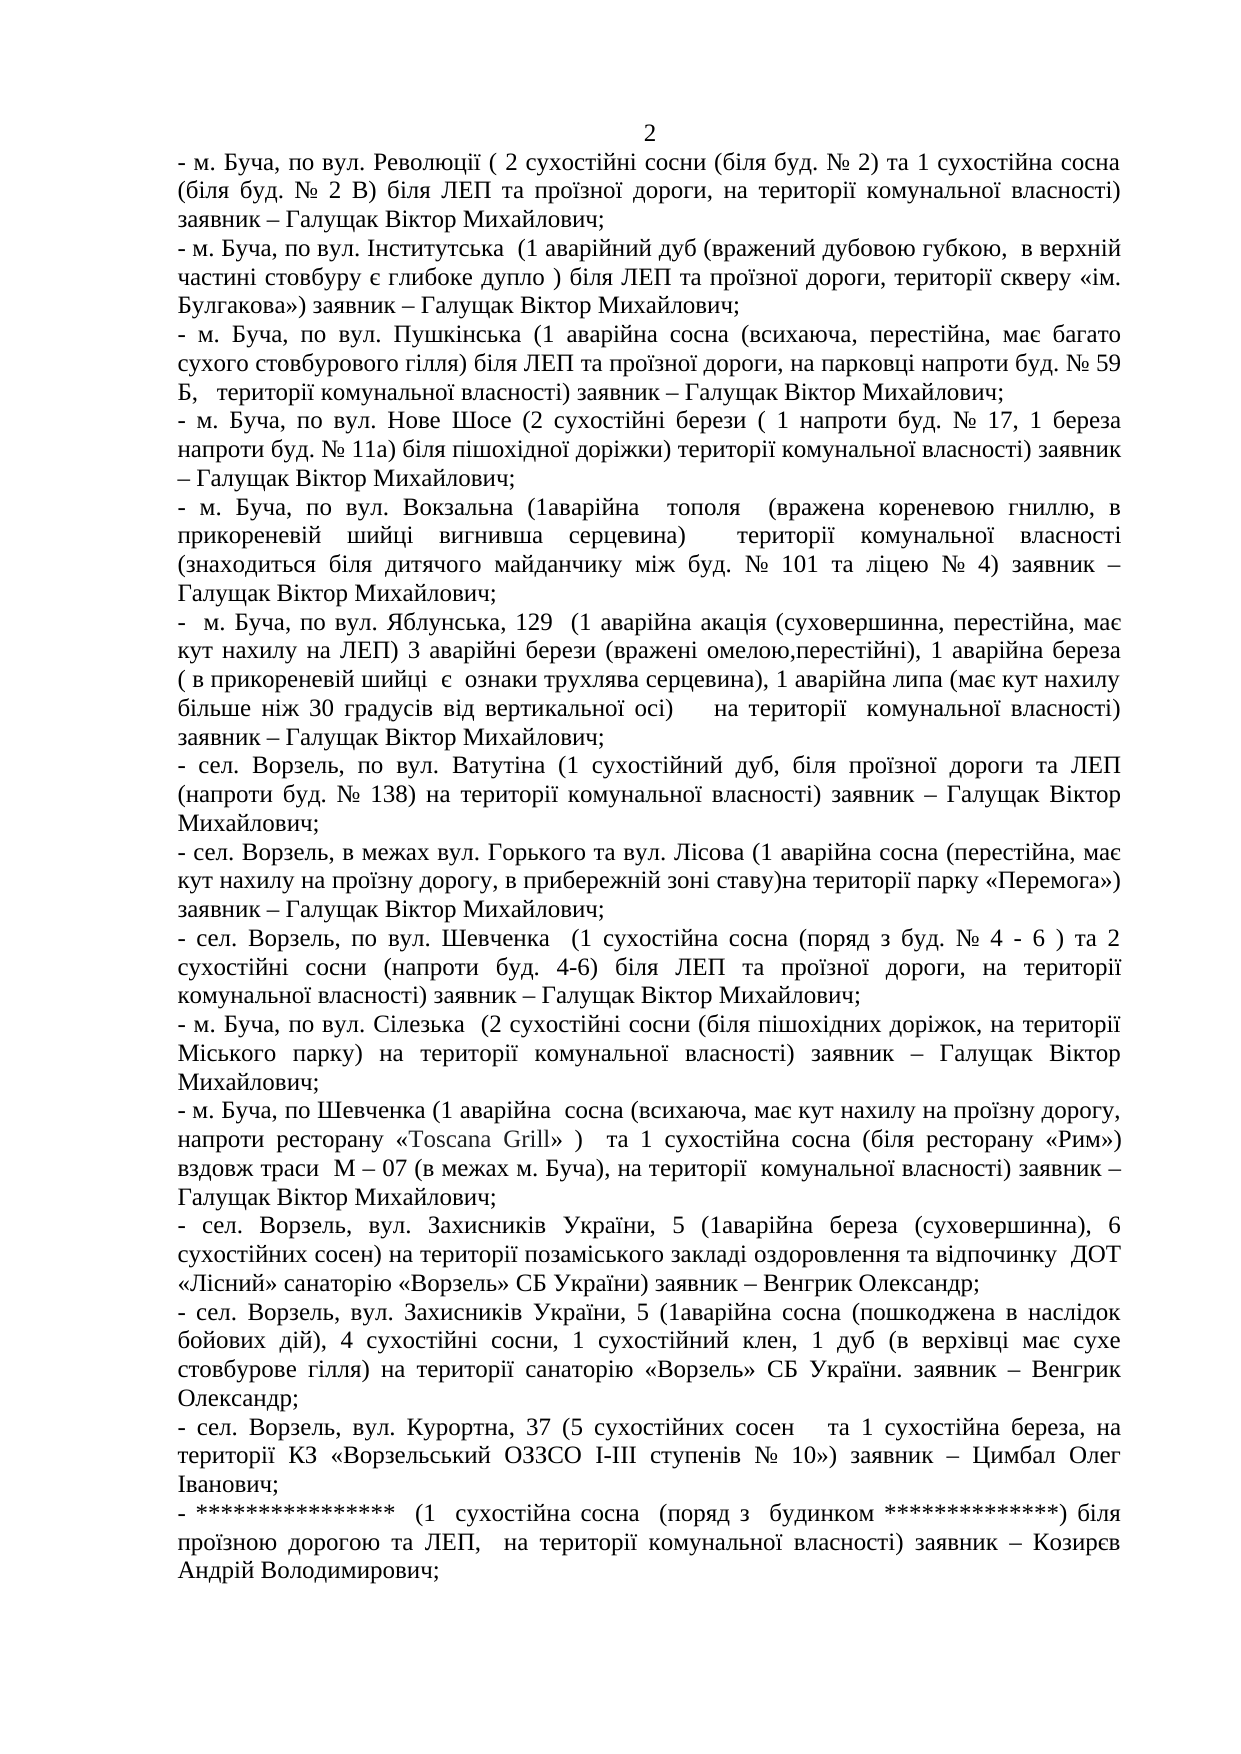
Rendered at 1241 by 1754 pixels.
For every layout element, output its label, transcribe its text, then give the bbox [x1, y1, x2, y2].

text - м. Буча, по вул. Інститутська (1 аварійний дуб (вражений дубовою губкою, в верхній частині стовбуру є глибоке дупло ) біля ЛЕП та проїзної дороги, території скверу «ім. Булгакова») заявник – Галущак Віктор Михайлович; [177, 233, 1122, 319]
text - м. Буча, по вул. Вокзальна (1аварійна тополя (вражена кореневою гниллю, в прикореневій шийці вигнивша серцевина) території комунальної власності (знаходиться біля дитячого майданчику між буд. № 101 та ліцею № 4) заявник – Галущак Віктор Михайлович; [177, 492, 1122, 607]
text - сел. Ворзель, по вул. Шевченка (1 сухостійна сосна (поряд з буд. № 4 - 6 ) та 2 сухостійні сосни (напроти буд. 4-6) біля ЛЕП та проїзної дороги, на території комунальної власності) заявник – Галущак Віктор Михайлович; [177, 923, 1122, 1009]
text - м. Буча, по вул. Нове Шосе (2 сухостійні берези ( 1 напроти буд. № 17, 1 береза напроти буд. № 11а) біля пішохідної доріжки) території комунальної власності) заявник – Галущак Віктор Михайлович; [177, 406, 1122, 492]
text - сел. Ворзель, вул. Захисників України, 5 (1аварійна береза (суховершинна), 6 сухостійних сосен) на території позаміського закладі оздоровлення та відпочинку ДОТ «Лісний» санаторію «Ворзель» СБ України) заявник – Венгрик Олександр; [177, 1211, 1122, 1297]
text 2 [177, 118, 1122, 147]
text - сел. Ворзель, в межах вул. Горького та вул. Лісова (1 аварійна сосна (перестійна, має кут нахилу на проїзну дорогу, в прибережній зоні ставу)на території парку «Перемога») заявник – Галущак Віктор Михайлович; [177, 837, 1122, 923]
text - м. Буча, по Шевченка (1 аварійна сосна (всихаюча, має кут нахилу на проїзну дорогу, напроти ресторану «Toscana Grill» ) та 1 сухостійна сосна (біля ресторану «Рим») вздовж траси М – 07 (в межах м. Буча), на території комунальної власності) заявник – Галущак Віктор Михайлович; [177, 1096, 1122, 1211]
text - м. Буча, по вул. Яблунська, 129 (1 аварійна акація (суховершинна, перестійна, має кут нахилу на ЛЕП) 3 аварійні берези (вражені омелою,перестійні), 1 аварійна береза ( в прикореневій шийці є ознаки трухлява серцевина), 1 аварійна липа (має кут нахилу більше ніж 30 градусів від вертикальної осі) на території комунальної власності) заявник – Галущак Віктор Михайлович; [177, 607, 1122, 751]
text - м. Буча, по вул. Пушкінська (1 аварійна сосна (всихаюча, перестійна, має багато сухого стовбурового гілля) біля ЛЕП та проїзної дороги, на парковці напроти буд. № 59 Б, території комунальної власності) заявник – Галущак Віктор Михайлович; [177, 319, 1122, 406]
text - **************** (1 сухостійна сосна (поряд з будинком **************) біля проїзною дорогою та ЛЕП, на території комунальної власності) заявник – Козирєв Андрій Володимирович; [177, 1498, 1122, 1584]
text - м. Буча, по вул. Сілезька (2 сухостійні сосни (біля пішохідних доріжок, на території Міського парку) на території комунальної власності) заявник – Галущак Віктор Михайлович; [177, 1009, 1122, 1096]
text - м. Буча, по вул. Революції ( 2 сухостійні сосни (біля буд. № 2) та 1 сухостійна сосна (біля буд. № 2 В) біля ЛЕП та проїзної дороги, на території комунальної власності) заявник – Галущак Віктор Михайлович; [177, 147, 1122, 233]
text - сел. Ворзель, вул. Захисників України, 5 (1аварійна сосна (пошкоджена в наслідок бойових дій), 4 сухостійні сосни, 1 сухостійний клен, 1 дуб (в верхівці має сухе стовбурове гілля) на території санаторію «Ворзель» СБ України. заявник – Венгрик Олександр; [177, 1297, 1122, 1412]
text - сел. Ворзель, по вул. Ватутіна (1 сухостійний дуб, біля проїзної дороги та ЛЕП (напроти буд. № 138) на території комунальної власності) заявник – Галущак Віктор Михайлович; [177, 751, 1122, 837]
text - сел. Ворзель, вул. Курортна, 37 (5 сухостійних сосен та 1 сухостійна береза, на території КЗ «Ворзельський ОЗЗСО І-ІІІ ступенів № 10») заявник – Цимбал Олег Іванович; [177, 1412, 1122, 1498]
